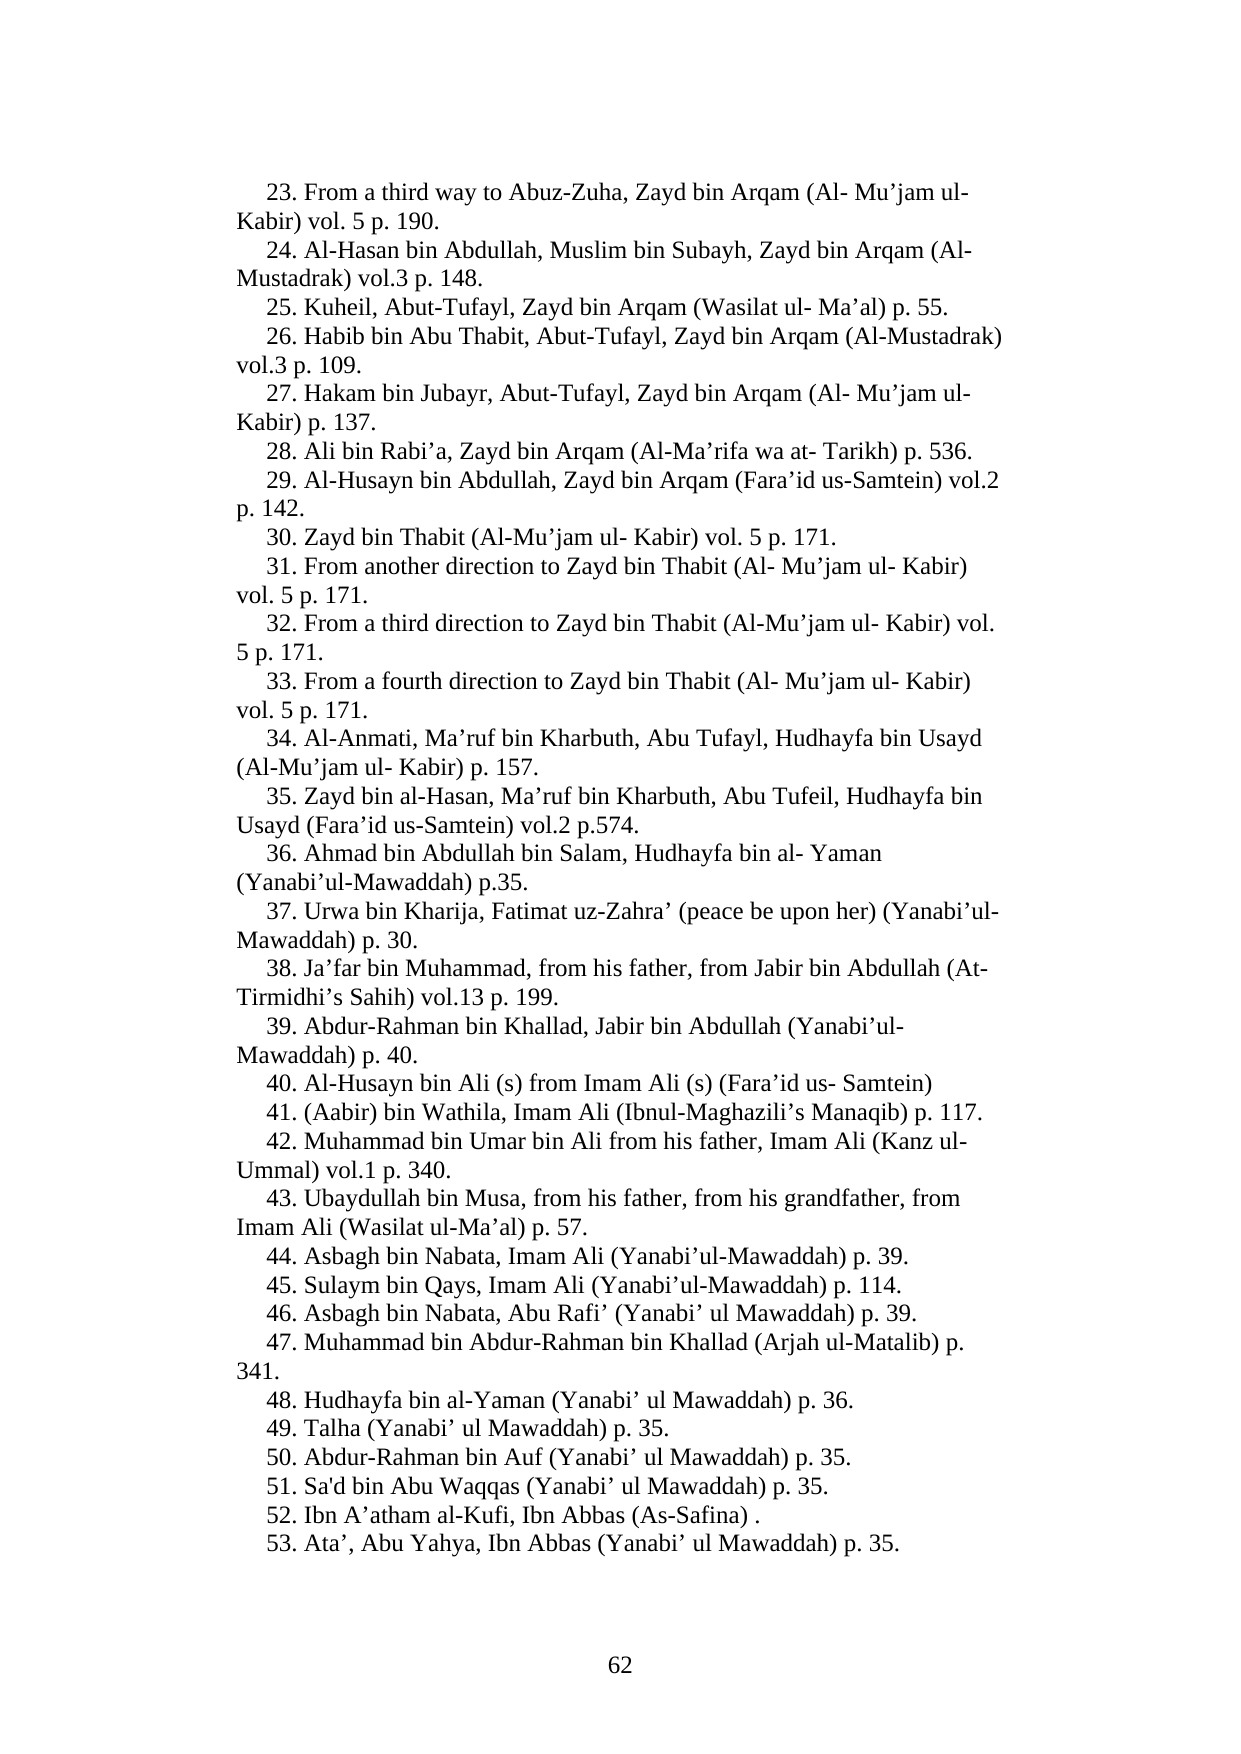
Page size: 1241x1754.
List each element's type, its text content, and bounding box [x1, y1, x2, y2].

text 38. Ja’far bin Muhammad, from his father, from Jabir bin Abdullah (At-Tirmidhi’s Sahih) vol.13 p. 199. [236, 953, 1004, 1011]
text 33. From a fourth direction to Zayd bin Thabit (Al- Mu’jam ul- Kabir) vol. 5 p. 171. [236, 666, 1004, 723]
text 46. Asbagh bin Nabata, Abu Rafi’ (Yanabi’ ul Mawaddah) p. 39. [236, 1298, 1004, 1327]
text 37. Urwa bin Kharija, Fatimat uz-Zahra’ (peace be upon her) (Yanabi’ul-Mawaddah) p. 30. [236, 896, 1004, 953]
text 32. From a third direction to Zayd bin Thabit (Al-Mu’jam ul- Kabir) vol. 5 p. 171. [236, 608, 1004, 666]
text 23. From a third way to Abuz-Zuha, Zayd bin Arqam (Al- Mu’jam ul- Kabir) vol. 5 p. 190. [236, 177, 1004, 235]
text 29. Al-Husayn bin Abdullah, Zayd bin Arqam (Fara’id us-Samtein) vol.2 p. 142. [236, 465, 1004, 522]
text 51. Sa'd bin Abu Waqqas (Yanabi’ ul Mawaddah) p. 35. [236, 1471, 1004, 1500]
text 49. Talha (Yanabi’ ul Mawaddah) p. 35. [236, 1413, 1004, 1442]
text 43. Ubaydullah bin Musa, from his father, from his grandfather, from Imam Ali (Wasilat ul-Ma’al) p. 57. [236, 1183, 1004, 1241]
text 40. Al-Husayn bin Ali (s) from Imam Ali (s) (Fara’id us- Samtein) [236, 1068, 1004, 1097]
text 48. Hudhayfa bin al-Yaman (Yanabi’ ul Mawaddah) p. 36. [236, 1385, 1004, 1413]
text 47. Muhammad bin Abdur-Rahman bin Khallad (Arjah ul-Matalib) p. 341. [236, 1327, 1004, 1385]
text 45. Sulaym bin Qays, Imam Ali (Yanabi’ul-Mawaddah) p. 114. [236, 1270, 1004, 1298]
text 53. Ata’, Abu Yahya, Ibn Abbas (Yanabi’ ul Mawaddah) p. 35. [236, 1528, 1004, 1557]
text 52. Ibn A’atham al-Kufi, Ibn Abbas (As-Safina) . [236, 1500, 1004, 1528]
text 27. Hakam bin Jubayr, Abut-Tufayl, Zayd bin Arqam (Al- Mu’jam ul- Kabir) p. 137. [236, 378, 1004, 436]
text 36. Ahmad bin Abdullah bin Salam, Hudhayfa bin al- Yaman (Yanabi’ul-Mawaddah) p.35. [236, 838, 1004, 896]
text 30. Zayd bin Thabit (Al-Mu’jam ul- Kabir) vol. 5 p. 171. [236, 522, 1004, 551]
text 25. Kuheil, Abut-Tufayl, Zayd bin Arqam (Wasilat ul- Ma’al) p. 55. [236, 292, 1004, 321]
text 41. (Aabir) bin Wathila, Imam Ali (Ibnul-Maghazili’s Manaqib) p. 117. [236, 1097, 1004, 1126]
text 34. Al-Anmati, Ma’ruf bin Kharbuth, Abu Tufayl, Hudhayfa bin Usayd (Al-Mu’jam ul- Kabir) p. 157. [236, 723, 1004, 781]
text 39. Abdur-Rahman bin Khallad, Jabir bin Abdullah (Yanabi’ul-Mawaddah) p. 40. [236, 1011, 1004, 1068]
text 26. Habib bin Abu Thabit, Abut-Tufayl, Zayd bin Arqam (Al-Mustadrak) vol.3 p. 109. [236, 321, 1004, 378]
text 35. Zayd bin al-Hasan, Ma’ruf bin Kharbuth, Abu Tufeil, Hudhayfa bin Usayd (Fara’id us-Samtein) vol.2 p.574. [236, 781, 1004, 838]
text 50. Abdur-Rahman bin Auf (Yanabi’ ul Mawaddah) p. 35. [236, 1442, 1004, 1471]
text 44. Asbagh bin Nabata, Imam Ali (Yanabi’ul-Mawaddah) p. 39. [236, 1241, 1004, 1270]
text 28. Ali bin Rabi’a, Zayd bin Arqam (Al-Ma’rifa wa at- Tarikh) p. 536. [236, 436, 1004, 465]
text 24. Al-Hasan bin Abdullah, Muslim bin Subayh, Zayd bin Arqam (Al-Mustadrak) vol.3 p. 148. [236, 235, 1004, 292]
text 31. From another direction to Zayd bin Thabit (Al- Mu’jam ul- Kabir) vol. 5 p. 171. [236, 551, 1004, 608]
text 42. Muhammad bin Umar bin Ali from his father, Imam Ali (Kanz ul-Ummal) vol.1 p. 340. [236, 1126, 1004, 1183]
